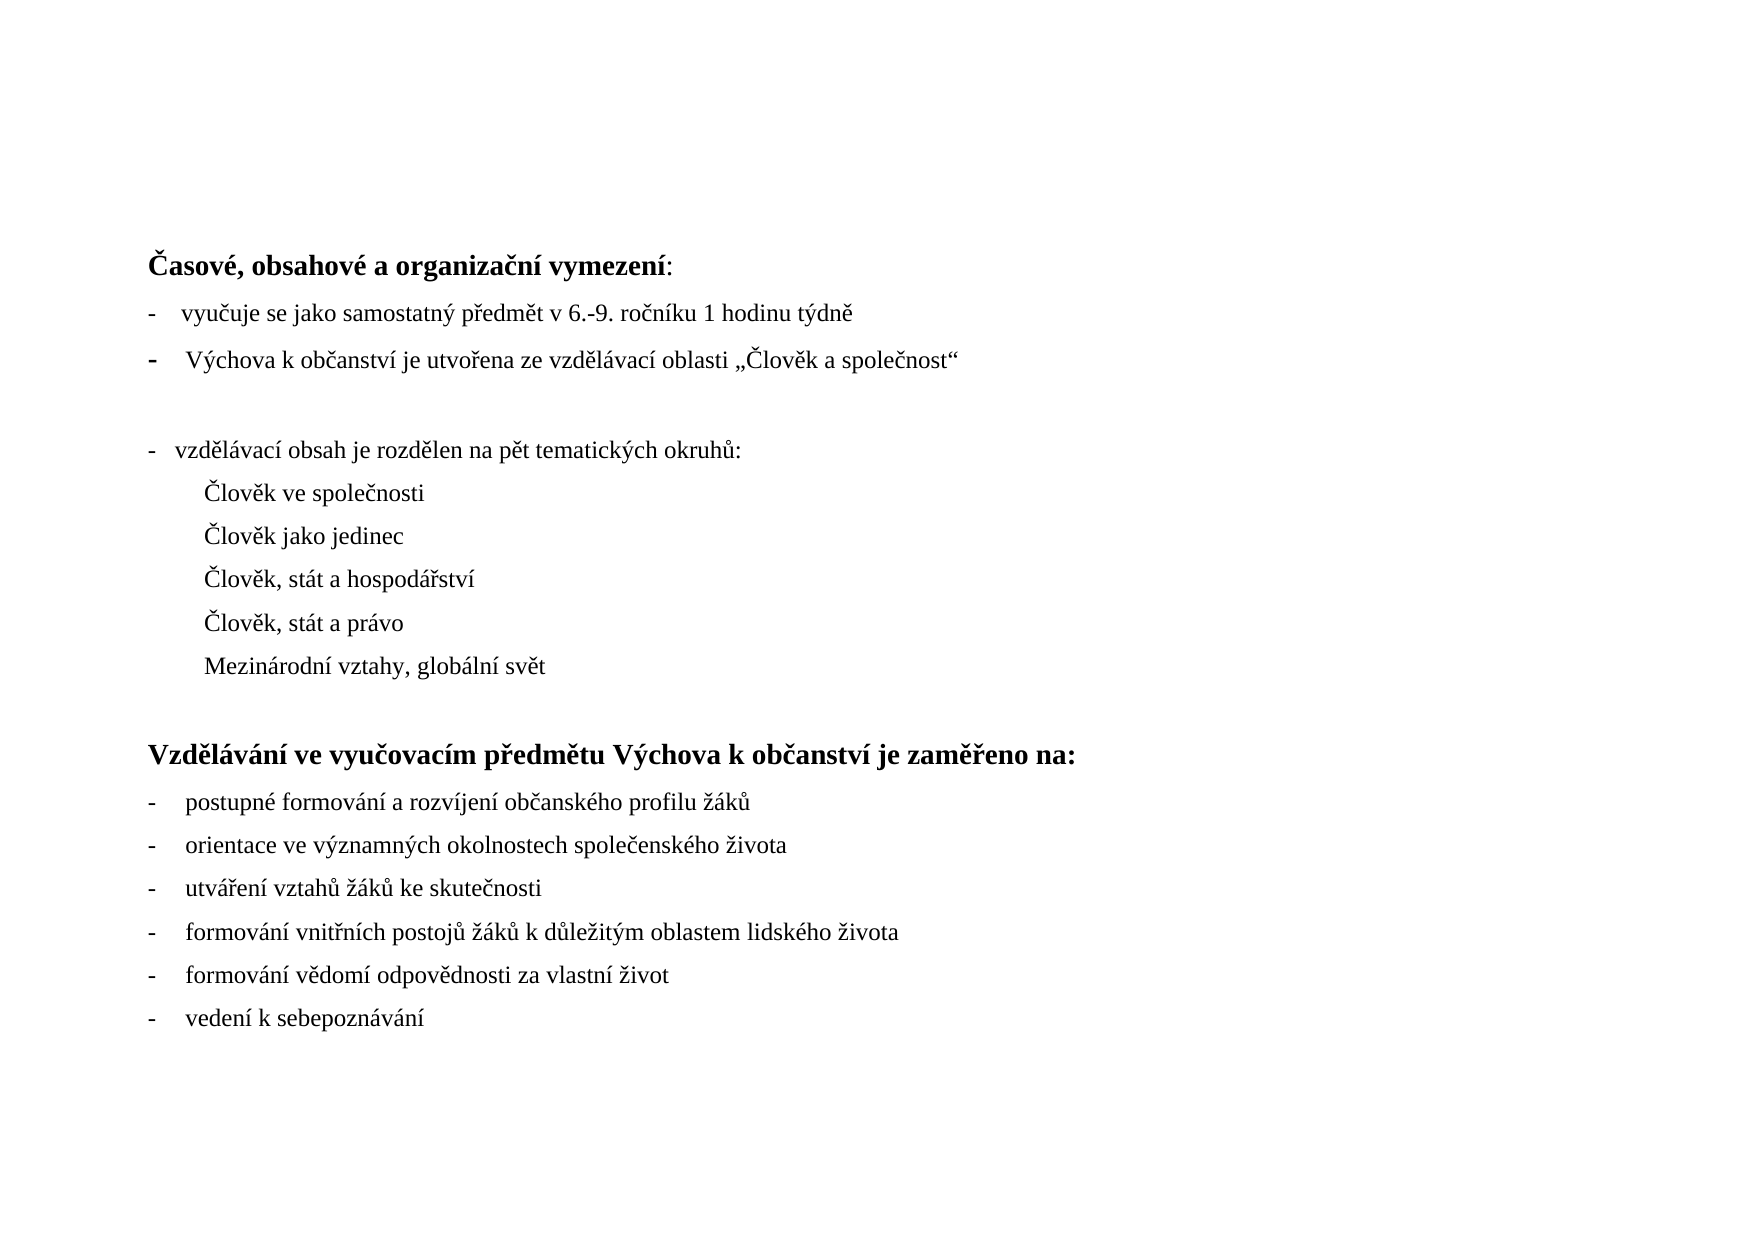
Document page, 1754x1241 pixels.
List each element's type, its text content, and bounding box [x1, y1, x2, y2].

list orientace ve významných okolnostech společenského života [148, 830, 1606, 859]
list Výchova k občanství je utvořena ze vzdělávací oblasti „Člověk a společnost“ [148, 342, 1606, 375]
list utváření vztahů žáků ke skutečnosti [148, 873, 1606, 902]
text Člověk jako jedinec [148, 521, 1606, 550]
text - vyučuje se jako samostatný předmět v 6.-9. ročníku 1 hodinu týdně [148, 298, 1606, 327]
list vedení k sebepoznávání [148, 1003, 1606, 1032]
text - vzdělávací obsah je rozdělen na pět tematických okruhů: [148, 435, 1606, 464]
list formování vědomí odpovědnosti za vlastní život [148, 960, 1606, 988]
text Vzdělávání ve vyučovacím předmětu Výchova k občanství je zaměřeno na: [148, 737, 1606, 771]
list postupné formování a rozvíjení občanského profilu žáků [148, 787, 1606, 816]
text Mezinárodní vztahy, globální svět [148, 651, 1606, 679]
text Člověk, stát a právo [148, 608, 1606, 636]
list formování vnitřních postojů žáků k důležitým oblastem lidského života [148, 917, 1606, 945]
text Člověk, stát a hospodářství [148, 564, 1606, 593]
text Člověk ve společnosti [148, 478, 1606, 507]
text Časové, obsahové a organizační vymezení: [148, 248, 1606, 282]
